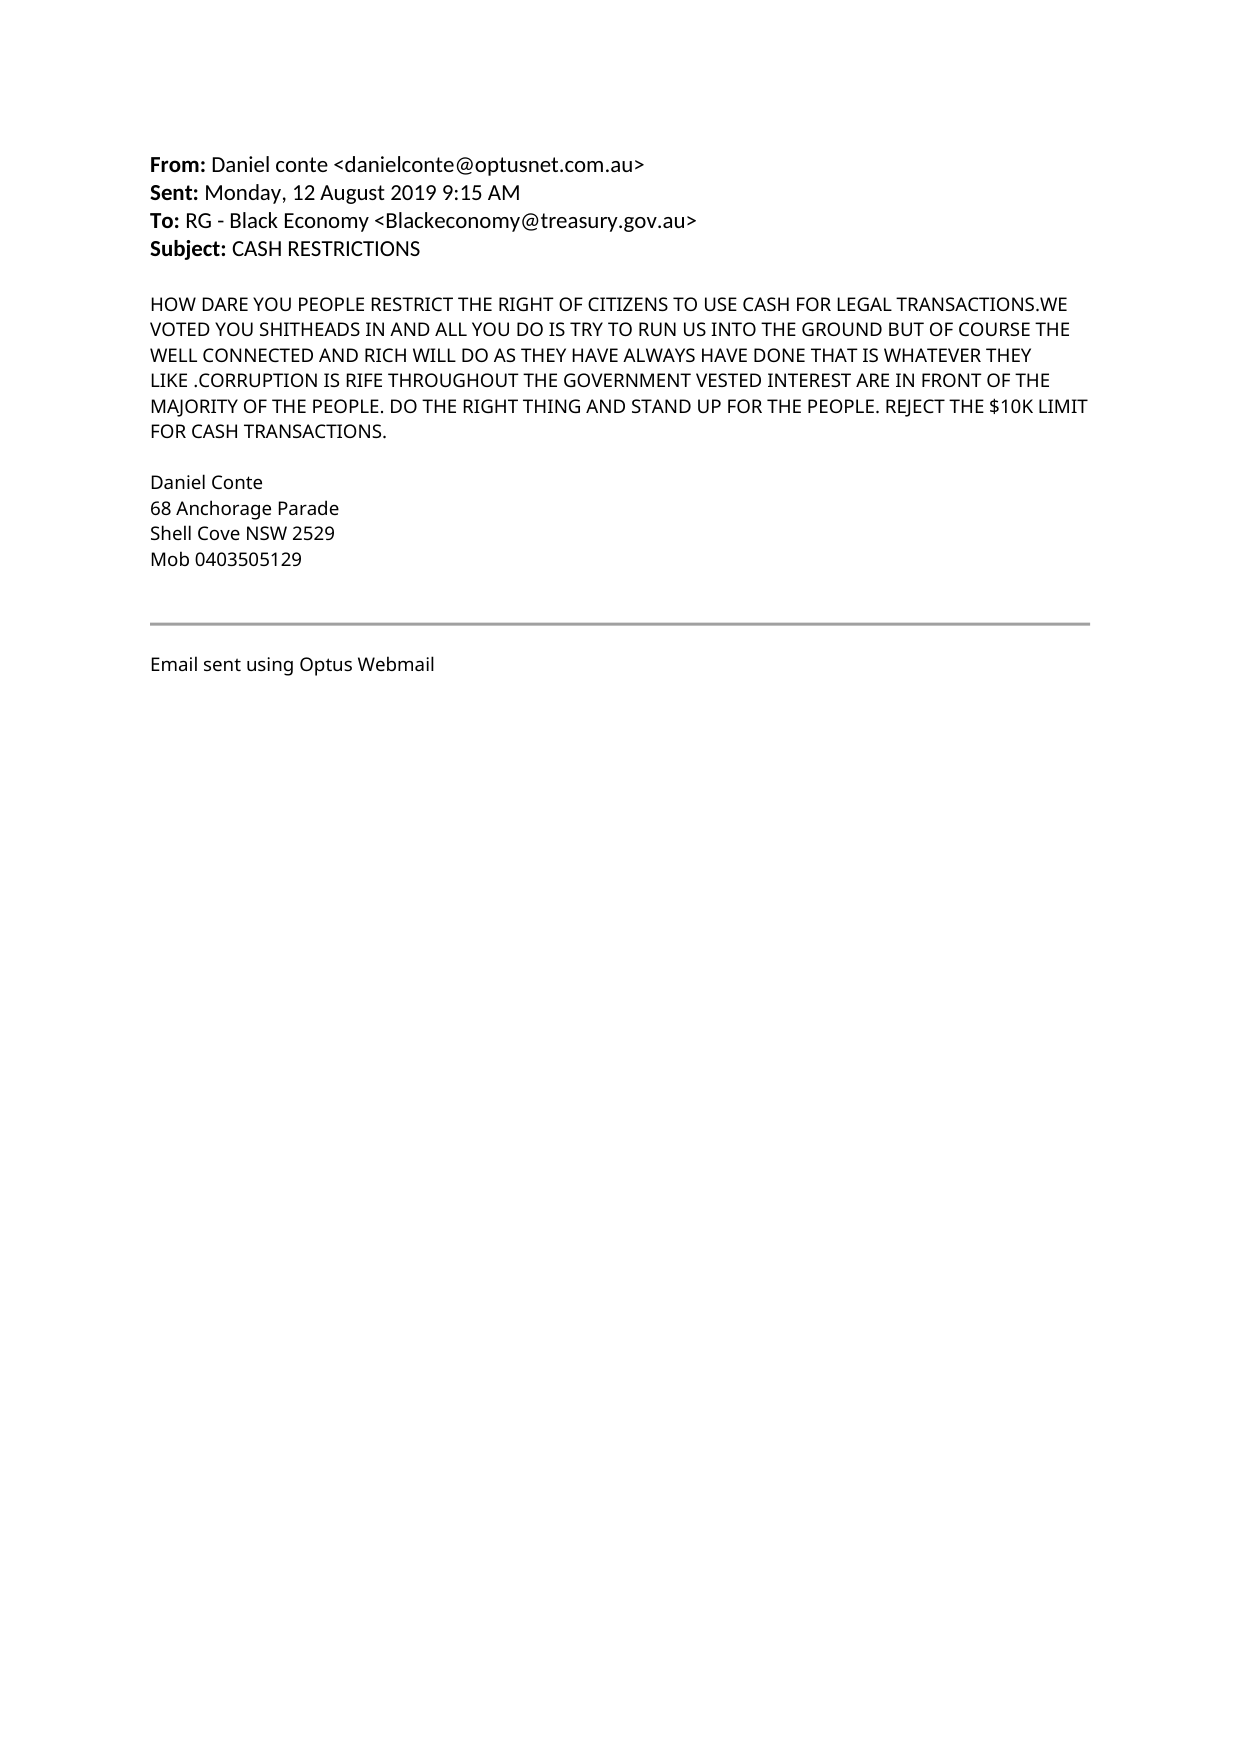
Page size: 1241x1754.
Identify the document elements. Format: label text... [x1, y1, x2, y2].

text Mob 0403505129 [150, 546, 1090, 572]
text From: Daniel conte <danielconte@optusnet.com.au> Sent: Monday, 12 August 2019 9:15 AM To: RG - Black Economy <Blackeconomy@treasury.gov.au> Subject: CASH RESTRICTIONS [150, 150, 1090, 262]
text Daniel Conte [150, 469, 1090, 495]
text Shell Cove NSW 2529 [150, 521, 1090, 546]
text Email sent using Optus Webmail [150, 651, 1090, 677]
text 68 Anchorage Parade [150, 495, 1090, 521]
text HOW DARE YOU PEOPLE RESTRICT THE RIGHT OF CITIZENS TO USE CASH FOR LEGAL TRANSACTIONS.WE VOTED YOU SHITHEADS IN AND ALL YOU DO IS TRY TO RUN US INTO THE GROUND BUT OF COURSE THE WELL CONNECTED AND RICH WILL DO AS THEY HAVE ALWAYS HAVE DONE THAT IS WHATEVER THEY LIKE .CORRUPTION IS RIFE THROUGHOUT THE GOVERNMENT VESTED INTEREST ARE IN FRONT OF THE MAJORITY OF THE PEOPLE. DO THE RIGHT THING AND STAND UP FOR THE PEOPLE. REJECT THE $10K LIMIT FOR CASH TRANSACTIONS. [150, 291, 1090, 444]
